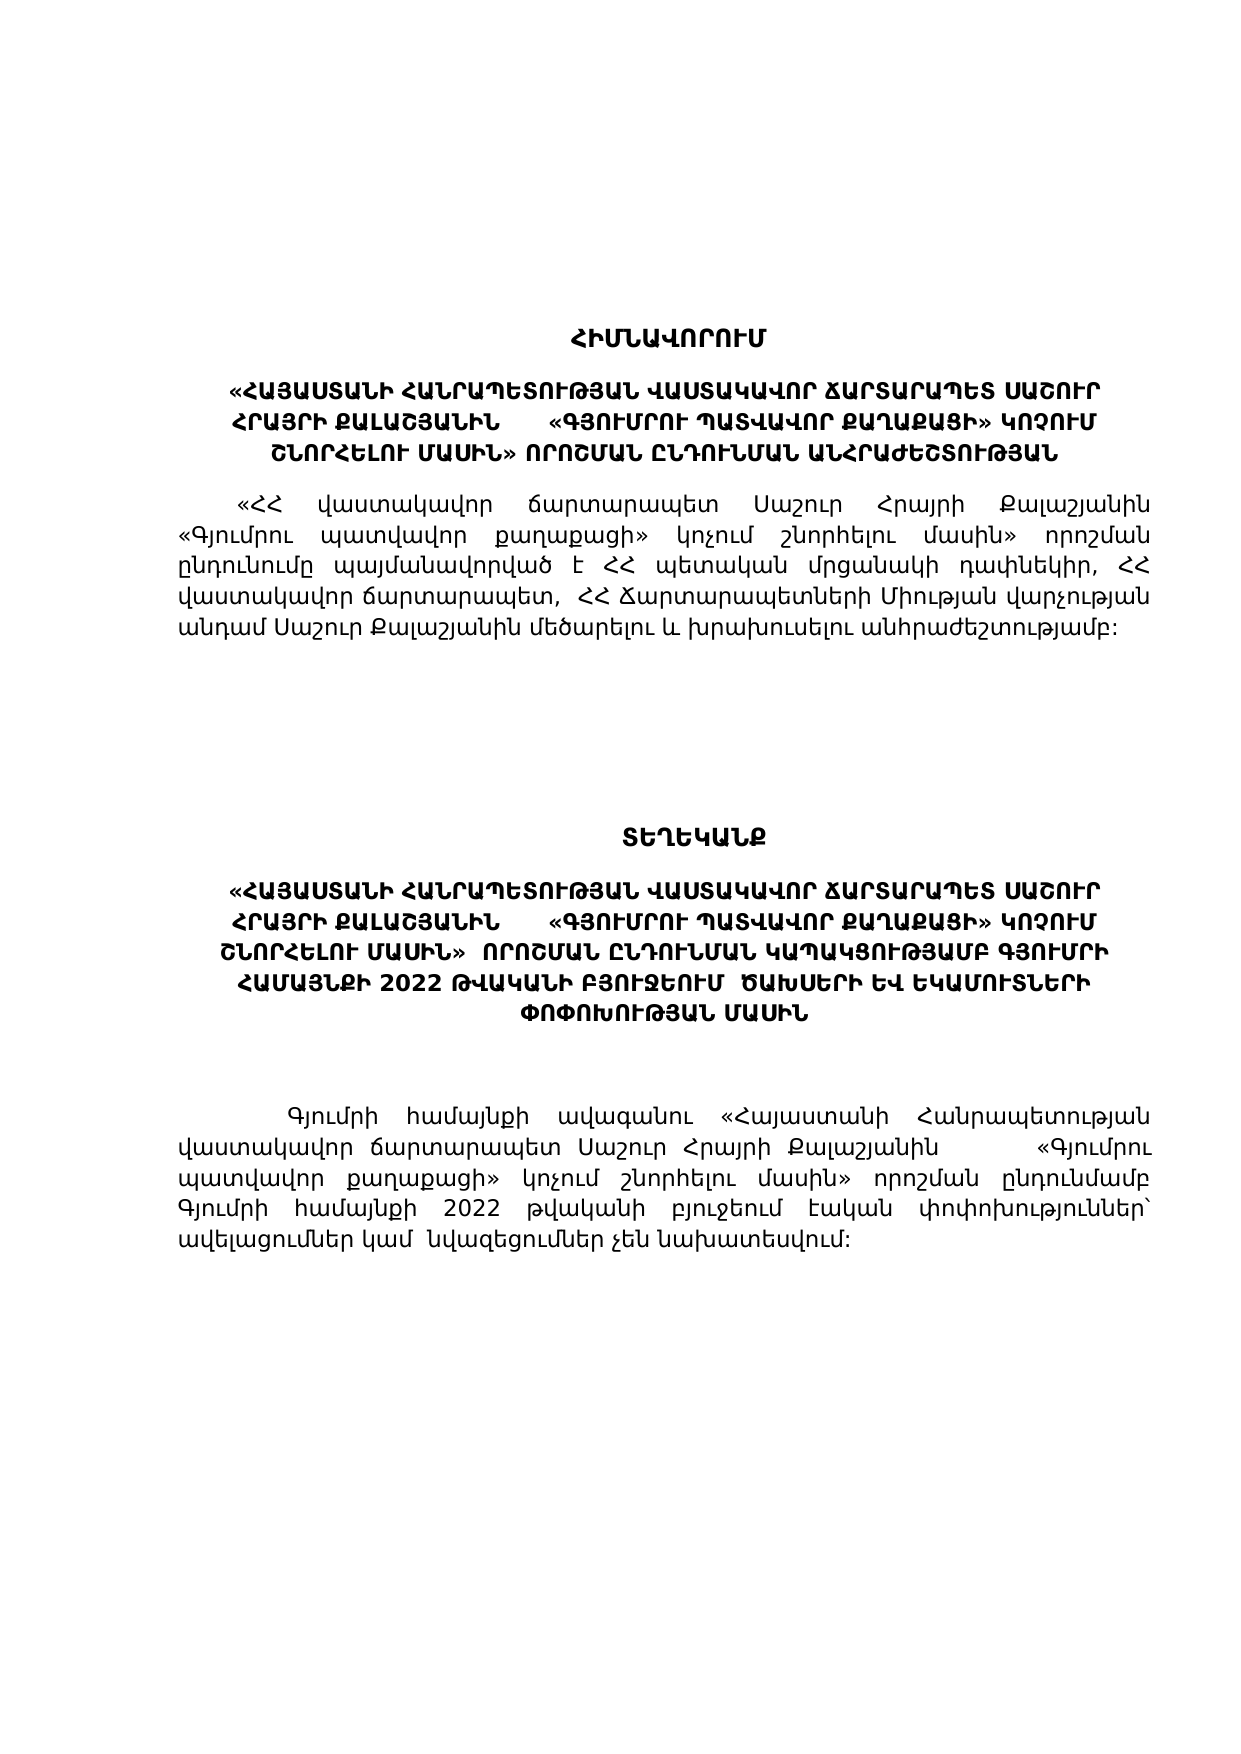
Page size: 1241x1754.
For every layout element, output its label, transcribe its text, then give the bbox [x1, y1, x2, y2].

text ՏԵՂԵԿԱՆՔ [177, 824, 1152, 853]
text ՀԻՄՆԱՎՈՐՈՒՄ [177, 324, 1152, 353]
text Գյումրի համայնքի ավագանու «Հայաստանի Հանրապետության վաստակավոր ճարտարապետ Սաշուր Հրայրի Քալաշյանին «Գյումրու պատվավոր քաղաքացի» կոչում շնորհելու մասին» որոշման ընդունմամբ Գյումրի համայնքի 2022 թվականի բյուջեում էական փոփոխություններ՝ ավելացումներ կամ նվազեցումներ չեն նախատեսվում: [177, 1103, 1152, 1253]
text «ՀՀ վաստակավոր ճարտարապետ Սաշուր Հրայրի Քալաշյանին «Գյումրու պատվավոր քաղաքացի» կոչում շնորհելու մասին» որոշման ընդունումը պայմանավորված է ՀՀ պետական մրցանակի դափնեկիր, ՀՀ վաստակավոր ճարտարապետ, ՀՀ Ճարտարապետների Միության վարչության անդամ Սաշուր Քալաշյանին մեծարելու և խրախուսելու անհրաժեշտությամբ: [177, 491, 1152, 640]
text «ՀԱՅԱՍՏԱՆԻ ՀԱՆՐԱՊԵՏՈՒԹՅԱՆ ՎԱՍՏԱԿԱՎՈՐ ՃԱՐՏԱՐԱՊԵՏ ՍԱՇՈՒՐ ՀՐԱՅՐԻ ՔԱԼԱՇՅԱՆԻՆ «ԳՅՈՒՄՐՈՒ ՊԱՏՎԱՎՈՐ ՔԱՂԱՔԱՑԻ» ԿՈՉՈՒՄ ՇՆՈՐՀԵԼՈՒ ՄԱՍԻՆ» ՈՐՈՇՄԱՆ ԸՆԴՈՒՆՄԱՆ ԿԱՊԱԿՑՈՒԹՅԱՄԲ ԳՅՈՒՄՐԻ ՀԱՄԱՅՆՔԻ 2022 ԹՎԱԿԱՆԻ ԲՅՈՒՋԵՈՒՄ ԾԱԽՍԵՐԻ ԵՎ ԵԿԱՄՈՒՏՆԵՐԻ ՓՈՓՈԽՈՒԹՅԱՆ ՄԱՍԻՆ [177, 878, 1152, 1027]
text «ՀԱՅԱՍՏԱՆԻ ՀԱՆՐԱՊԵՏՈՒԹՅԱՆ ՎԱՍՏԱԿԱՎՈՐ ՃԱՐՏԱՐԱՊԵՏ ՍԱՇՈՒՐ ՀՐԱՅՐԻ ՔԱԼԱՇՅԱՆԻՆ «ԳՅՈՒՄՐՈՒ ՊԱՏՎԱՎՈՐ ՔԱՂԱՔԱՑԻ» ԿՈՉՈՒՄ ՇՆՈՐՀԵԼՈՒ ՄԱՍԻՆ» ՈՐՈՇՄԱՆ ԸՆԴՈՒՆՄԱՆ ԱՆՀՐԱԺԵՇՏՈՒԹՅԱՆ [177, 378, 1152, 466]
